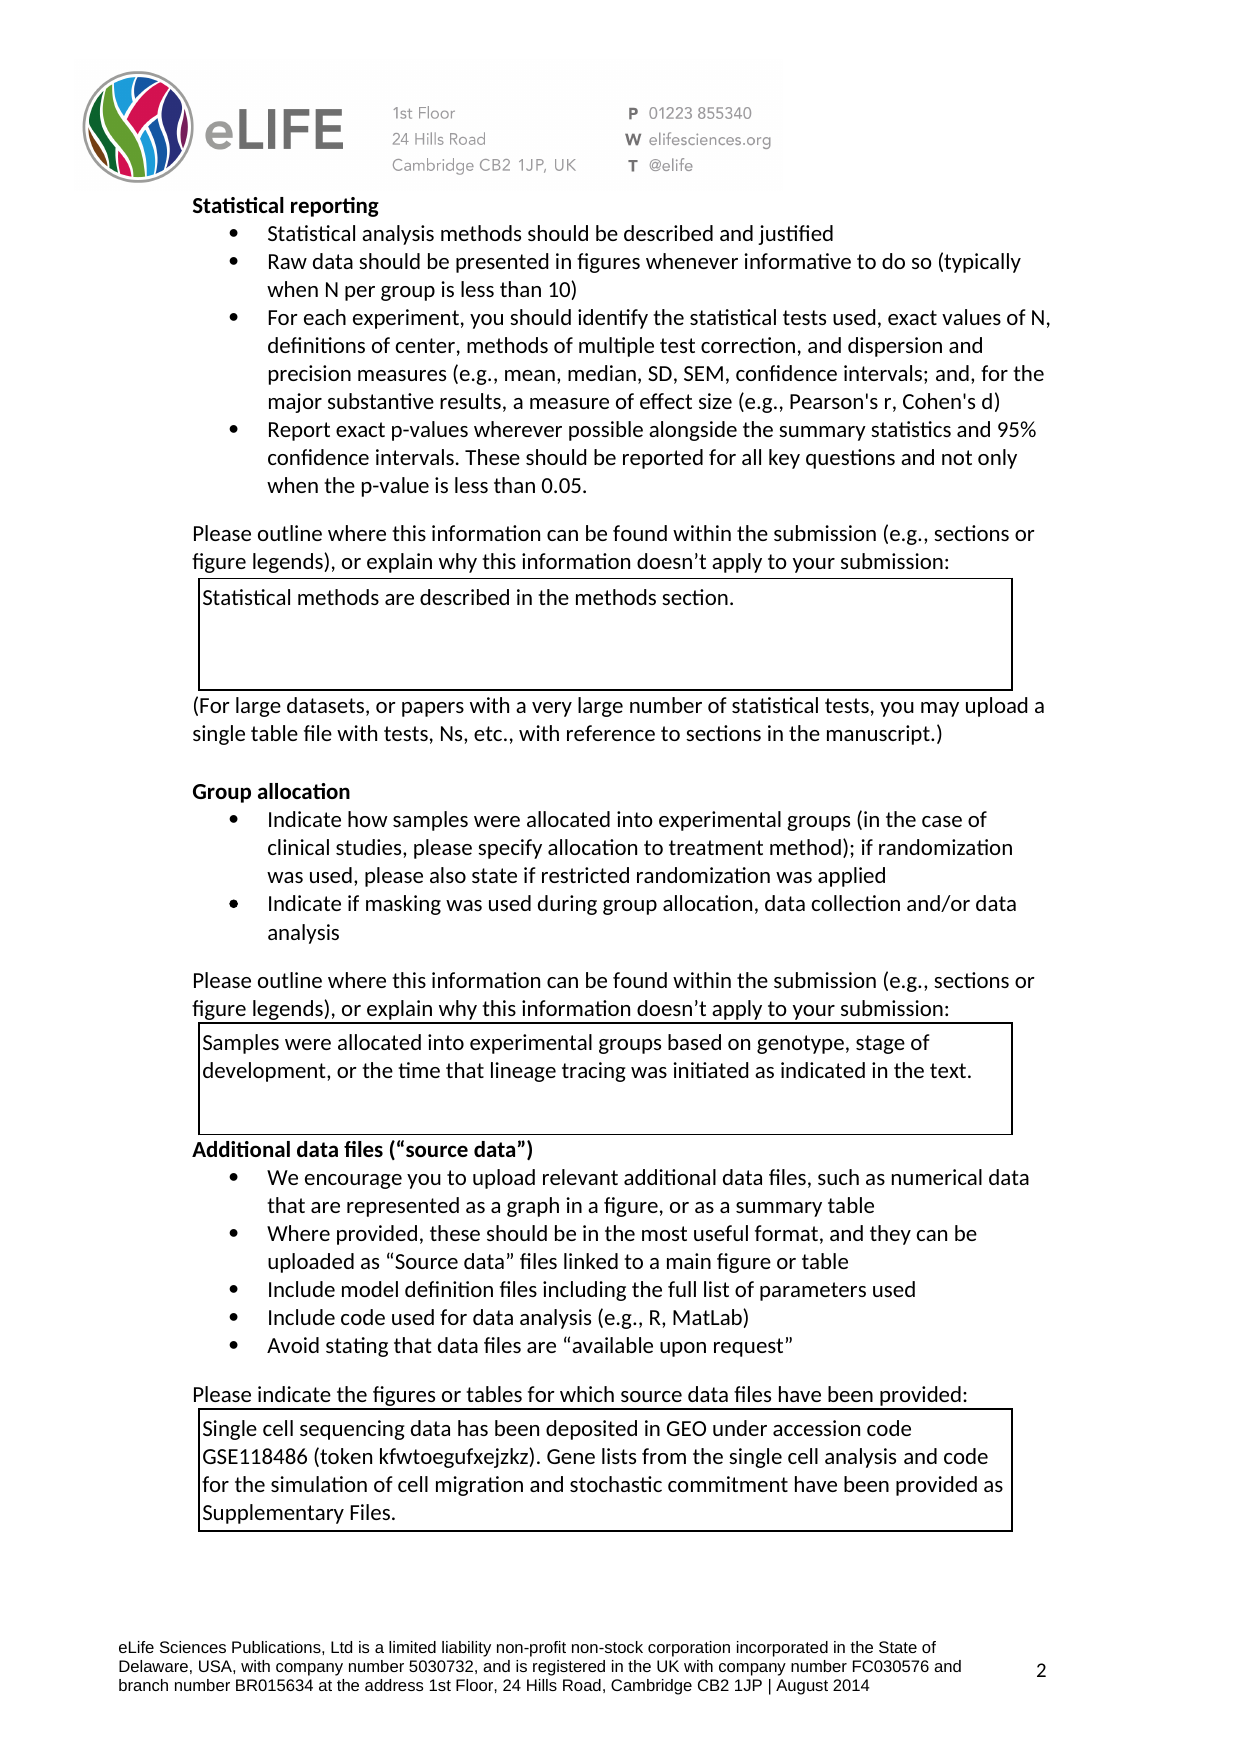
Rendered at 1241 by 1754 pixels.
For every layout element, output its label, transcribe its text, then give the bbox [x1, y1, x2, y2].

list Where provided, these should be in the most useful format, and they can be uploaded as “Source data” files linked to a main figure or table [229, 1219, 1053, 1276]
text Single cell sequencing data has been deposited in GEO under accession code GSE118486 (token kfwtoegufxejzkz). Gene lists from the single cell analysis and code for the simulation of cell migration and stochastic commitment have been provided as Supplementary Files. [200, 1412, 1011, 1528]
text Group allocation [192, 777, 1053, 806]
text Statistical reporting [192, 191, 1053, 219]
list For each experiment, you should identify the statistical tests used, exact values of N, definitions of center, methods of multiple test correction, and dispersion and precision measures (e.g., mean, median, SD, SEM, confidence intervals; and, for the major substantive results, a measure of effect size (e.g., Pearson's r, Cohen's d) [229, 303, 1053, 415]
list Raw data should be presented in figures whenever informative to do so (typically when N per group is less than 10) [229, 247, 1053, 303]
list Include model definition files including the full list of parameters used [229, 1276, 1053, 1303]
text Samples were allocated into experimental groups based on genotype, stage of development, or the time that lineage tracing was initiated as indicated in the text. [200, 1026, 1011, 1086]
list Statistical analysis methods should be described and justified [229, 219, 1053, 247]
list Avoid stating that data files are “available upon request” [229, 1332, 1053, 1359]
list Report exact p-values wherever possible alongside the summary statistics and 95% confidence intervals. These should be reported for all key questions and not only when the p-value is less than 0.05. [229, 415, 1053, 499]
text (For large datasets, or papers with a very large number of statistical tests, you may upload a single table file with tests, Ns, etc., with reference to sections in the manuscript.) [192, 603, 1053, 747]
list Indicate how samples were allocated into experimental groups (in the case of clinical studies, please specify allocation to treatment method); if randomization was used, please also state if restricted randomization was applied [229, 806, 1053, 889]
list We encourage you to upload relevant additional data files, such as numerical data that are represented as a graph in a figure, or as a summary table [229, 1163, 1053, 1219]
text Statistical methods are described in the methods section. [200, 581, 1011, 613]
text Additional data files (“source data”) [192, 1052, 1053, 1163]
text Please indicate the figures or tables for which source data files have been provided: [192, 1380, 1053, 1408]
list Include code used for data analysis (e.g., R, MatLab) [229, 1303, 1053, 1332]
list Indicate if masking was used during group allocation, data collection and/or data analysis [229, 889, 1053, 946]
picture [73, 59, 784, 191]
